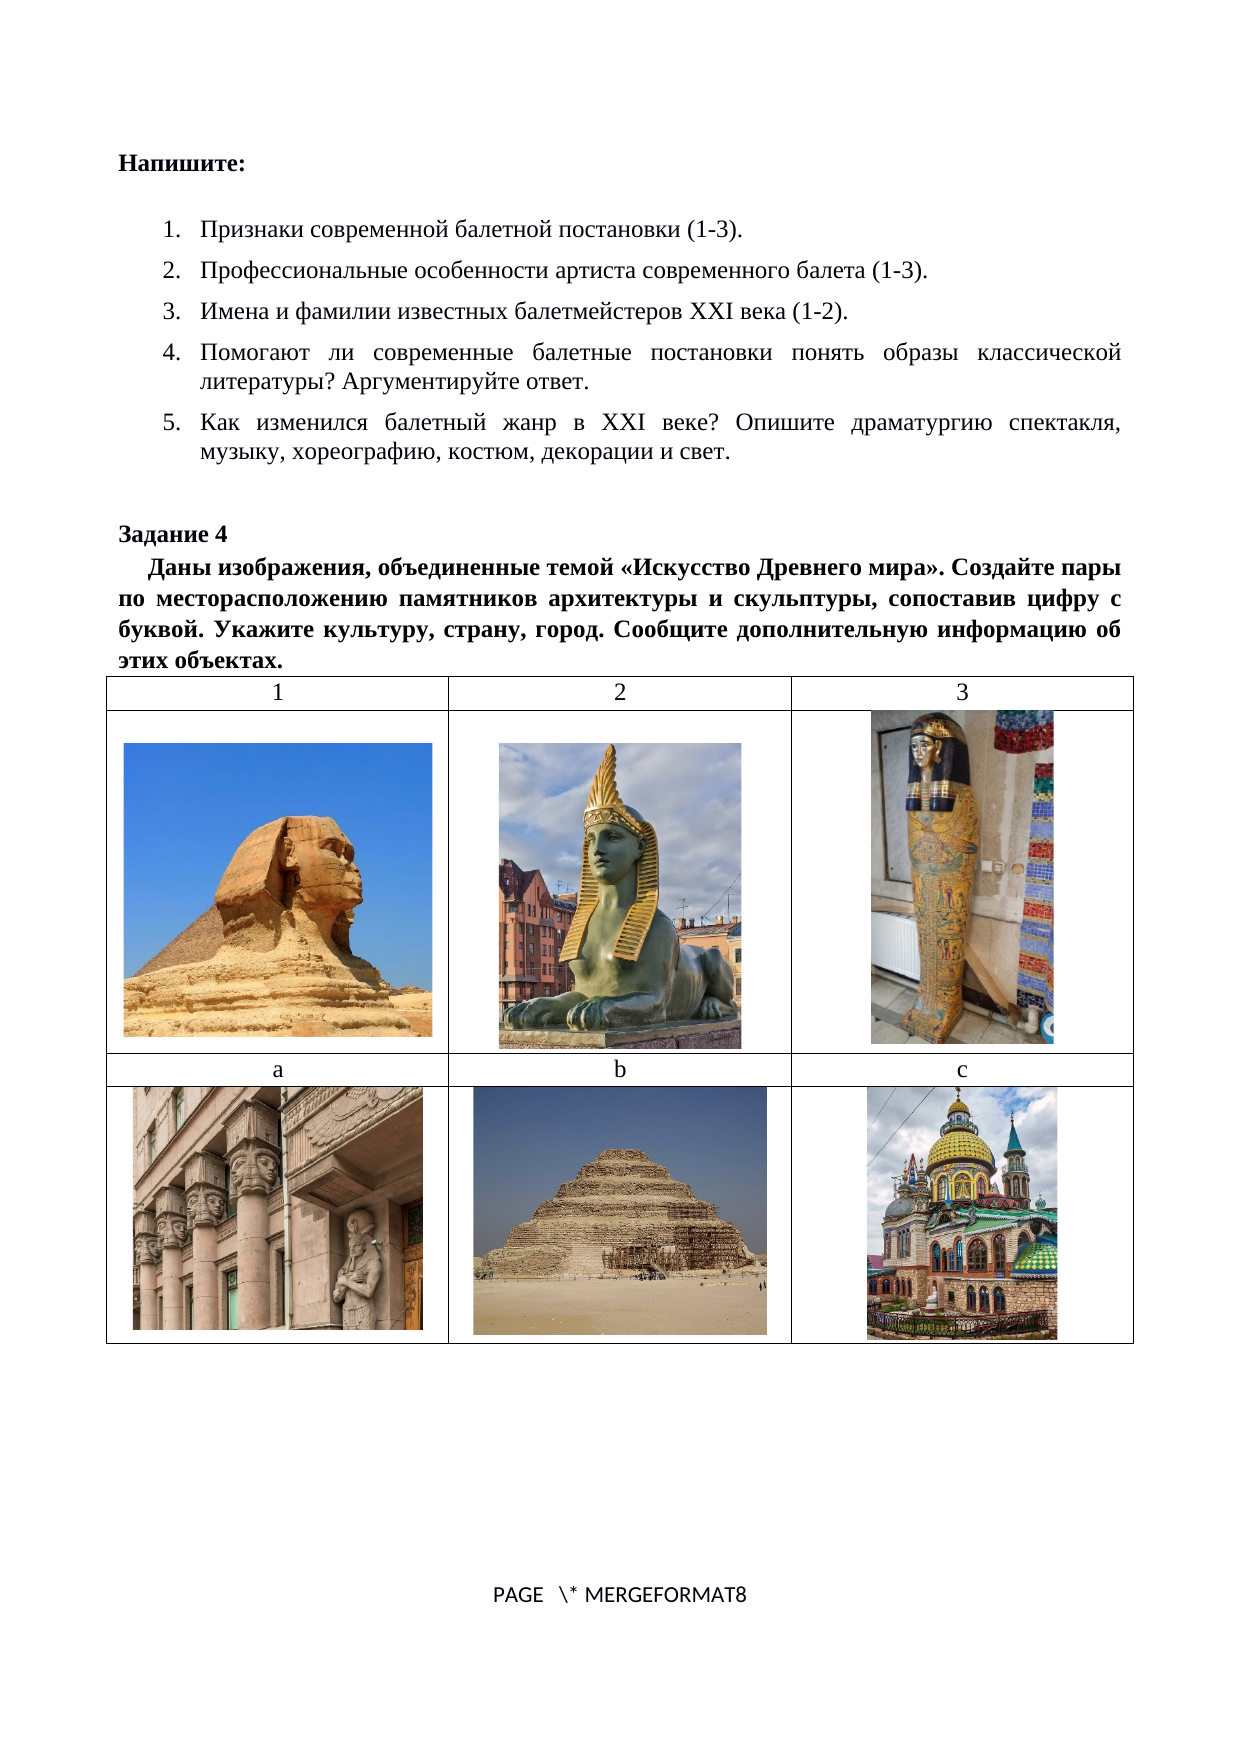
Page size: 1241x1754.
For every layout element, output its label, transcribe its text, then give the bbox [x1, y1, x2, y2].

table_cell a [107, 1054, 448, 1086]
picture [867, 1087, 1058, 1340]
list Признаки современной балетной постановки (1-3). [162, 214, 1122, 242]
picture [498, 743, 742, 1049]
list Как изменился балетный жанр в XXI веке? Опишите драматургию спектакля, музыку, хореографию, костюм, декорации и свет. [162, 407, 1122, 465]
table_cell [107, 1087, 448, 1343]
table_header 1 [107, 677, 448, 709]
table_cell b [449, 1054, 791, 1086]
picture [123, 743, 433, 1037]
picture [473, 1087, 767, 1335]
text Даны изображения, объединенные темой «Искусство Древнего мира». Создайте пары по месторасположению памятников архитектуры и скульптуры, сопоставив цифру с буквой. Укажите культуру, страну, город. Сообщите дополнительную информацию об этих объектах. [118, 552, 1122, 673]
text Задание 4 [118, 519, 1122, 547]
table_cell c [792, 1054, 1133, 1086]
table_header 3 [792, 677, 1133, 709]
text Напишите: [118, 148, 1122, 176]
table_cell [449, 1087, 791, 1343]
table_cell [792, 1087, 1133, 1343]
table_header 2 [449, 677, 791, 709]
list Имена и фамилии известных балетмейстеров XXI века (1-2). [162, 296, 1122, 325]
list Помогают ли современные балетные постановки понять образы классической литературы? Аргументируйте ответ. [162, 337, 1122, 395]
table_cell [449, 711, 791, 1053]
list Профессиональные особенности артиста современного балета (1-3). [162, 255, 1122, 284]
picture [132, 1087, 423, 1330]
picture [871, 710, 1054, 1044]
table_cell [792, 711, 1133, 1053]
table_cell [107, 711, 448, 1053]
